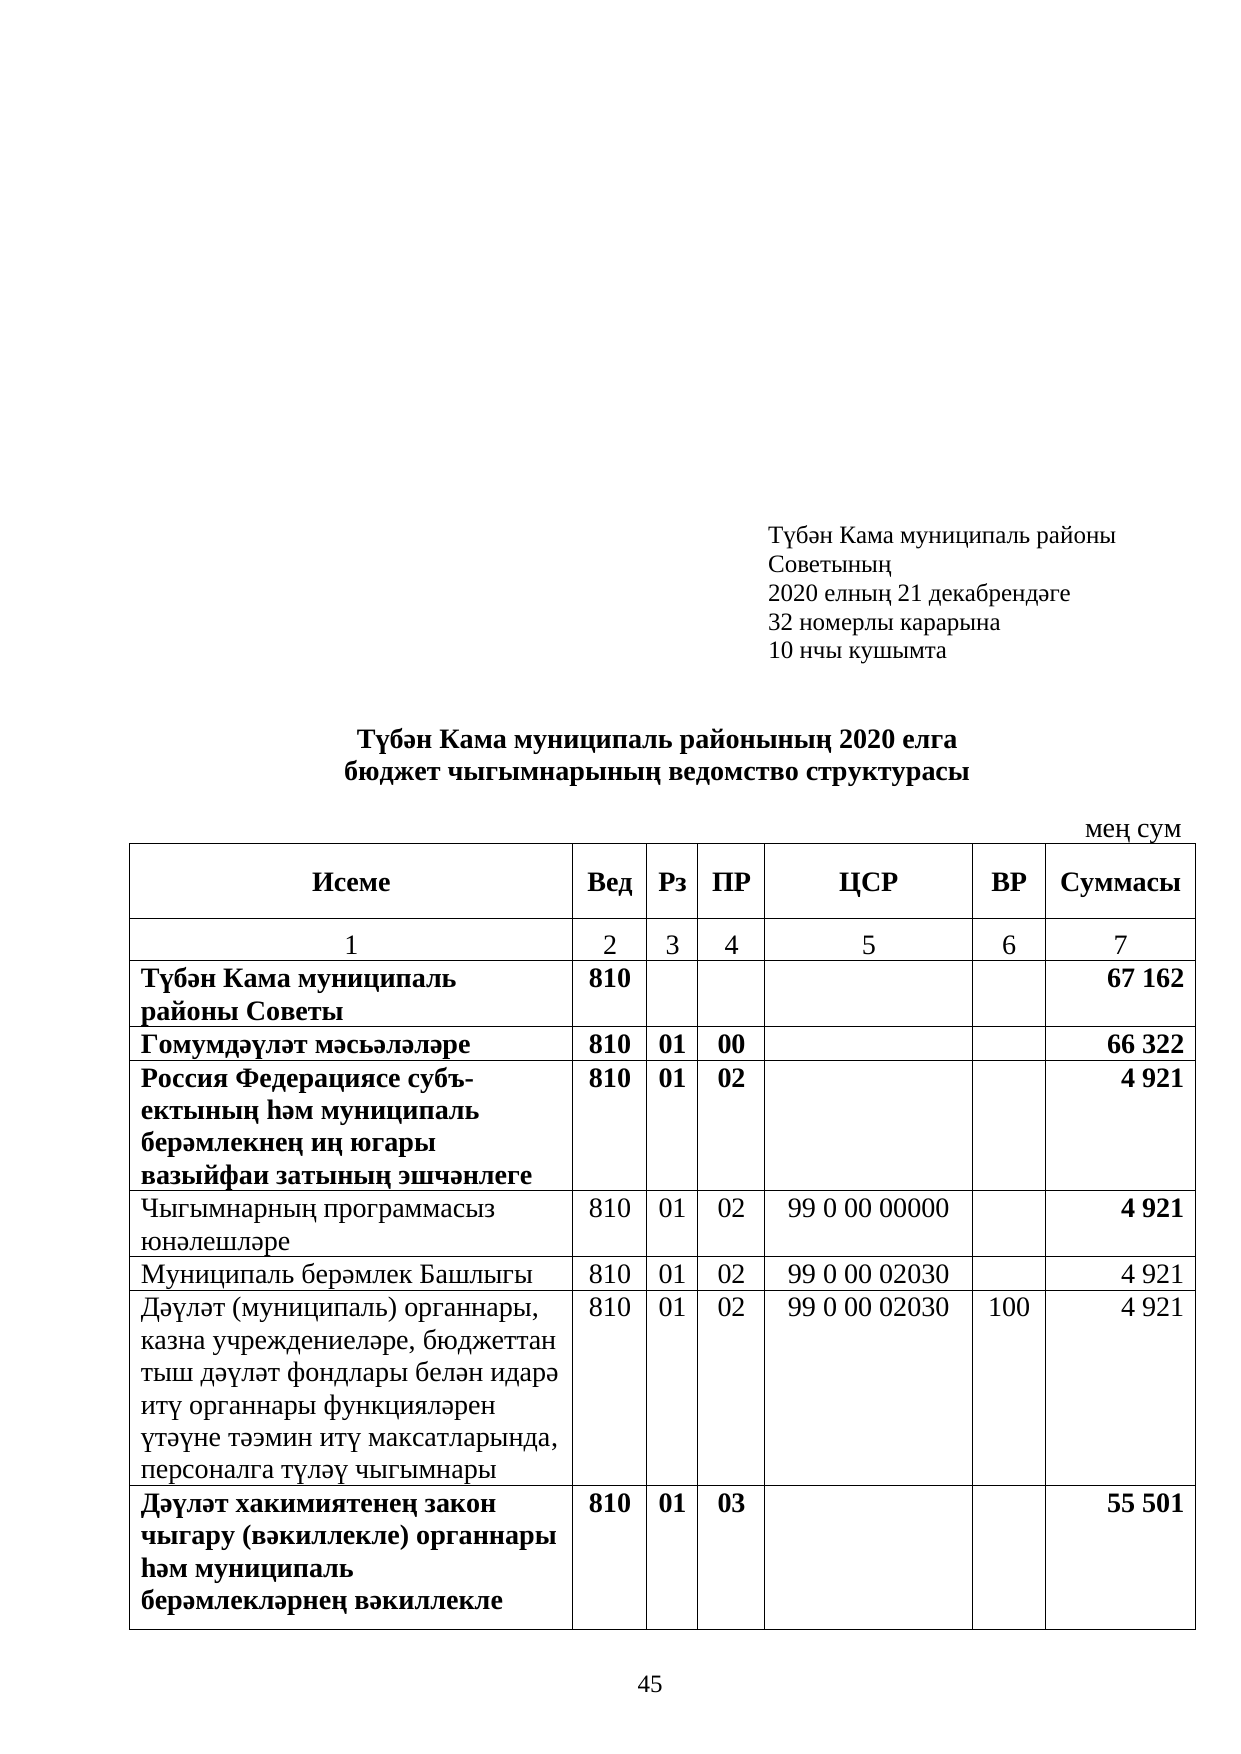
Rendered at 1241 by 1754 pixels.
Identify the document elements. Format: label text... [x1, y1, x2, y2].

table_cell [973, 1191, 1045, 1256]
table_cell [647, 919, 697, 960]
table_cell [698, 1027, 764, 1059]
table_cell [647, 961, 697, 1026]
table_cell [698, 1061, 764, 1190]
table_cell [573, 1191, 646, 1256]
text Түбән Кама муниципаль районының 2020 елга [118, 722, 1181, 754]
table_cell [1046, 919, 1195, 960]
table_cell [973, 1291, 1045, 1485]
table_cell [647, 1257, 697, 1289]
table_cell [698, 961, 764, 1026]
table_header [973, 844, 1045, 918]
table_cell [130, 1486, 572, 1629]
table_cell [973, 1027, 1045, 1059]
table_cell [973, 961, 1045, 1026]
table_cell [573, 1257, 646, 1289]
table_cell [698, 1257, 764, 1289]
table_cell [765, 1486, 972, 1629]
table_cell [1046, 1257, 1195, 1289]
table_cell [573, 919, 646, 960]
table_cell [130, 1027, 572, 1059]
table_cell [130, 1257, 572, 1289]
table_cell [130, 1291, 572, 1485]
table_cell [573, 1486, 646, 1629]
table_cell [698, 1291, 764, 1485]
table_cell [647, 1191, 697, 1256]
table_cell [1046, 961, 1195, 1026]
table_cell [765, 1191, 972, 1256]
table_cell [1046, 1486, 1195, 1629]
text бюджет чыгымнарының ведомство структурасы [118, 754, 1181, 787]
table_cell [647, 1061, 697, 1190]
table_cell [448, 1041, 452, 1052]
text Түбән Кама муниципаль районы Советының [768, 521, 1181, 578]
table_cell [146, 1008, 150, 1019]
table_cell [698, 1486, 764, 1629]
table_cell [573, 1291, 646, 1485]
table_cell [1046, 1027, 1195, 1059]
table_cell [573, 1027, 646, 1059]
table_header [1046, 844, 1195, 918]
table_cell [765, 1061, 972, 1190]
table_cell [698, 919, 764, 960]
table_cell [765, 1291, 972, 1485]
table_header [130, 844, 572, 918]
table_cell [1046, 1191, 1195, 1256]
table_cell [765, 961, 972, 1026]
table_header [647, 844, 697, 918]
text 10 нчы кушымта [118, 636, 1181, 664]
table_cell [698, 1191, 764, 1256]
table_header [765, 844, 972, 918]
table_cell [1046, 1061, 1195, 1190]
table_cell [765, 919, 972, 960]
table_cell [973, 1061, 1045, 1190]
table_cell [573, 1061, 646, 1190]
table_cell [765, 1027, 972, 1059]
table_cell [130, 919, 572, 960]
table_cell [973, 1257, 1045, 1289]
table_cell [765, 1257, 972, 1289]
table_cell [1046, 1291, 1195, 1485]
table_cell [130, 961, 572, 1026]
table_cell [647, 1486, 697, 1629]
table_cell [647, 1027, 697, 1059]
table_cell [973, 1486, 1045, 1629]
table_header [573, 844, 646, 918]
text 2020 елның 21 декабрендәге [768, 578, 1181, 607]
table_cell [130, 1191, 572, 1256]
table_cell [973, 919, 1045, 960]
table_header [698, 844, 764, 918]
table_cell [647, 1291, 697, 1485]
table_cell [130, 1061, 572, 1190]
text мең сум [118, 811, 1181, 843]
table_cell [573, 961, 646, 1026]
text 32 номерлы карарына [768, 607, 1181, 636]
